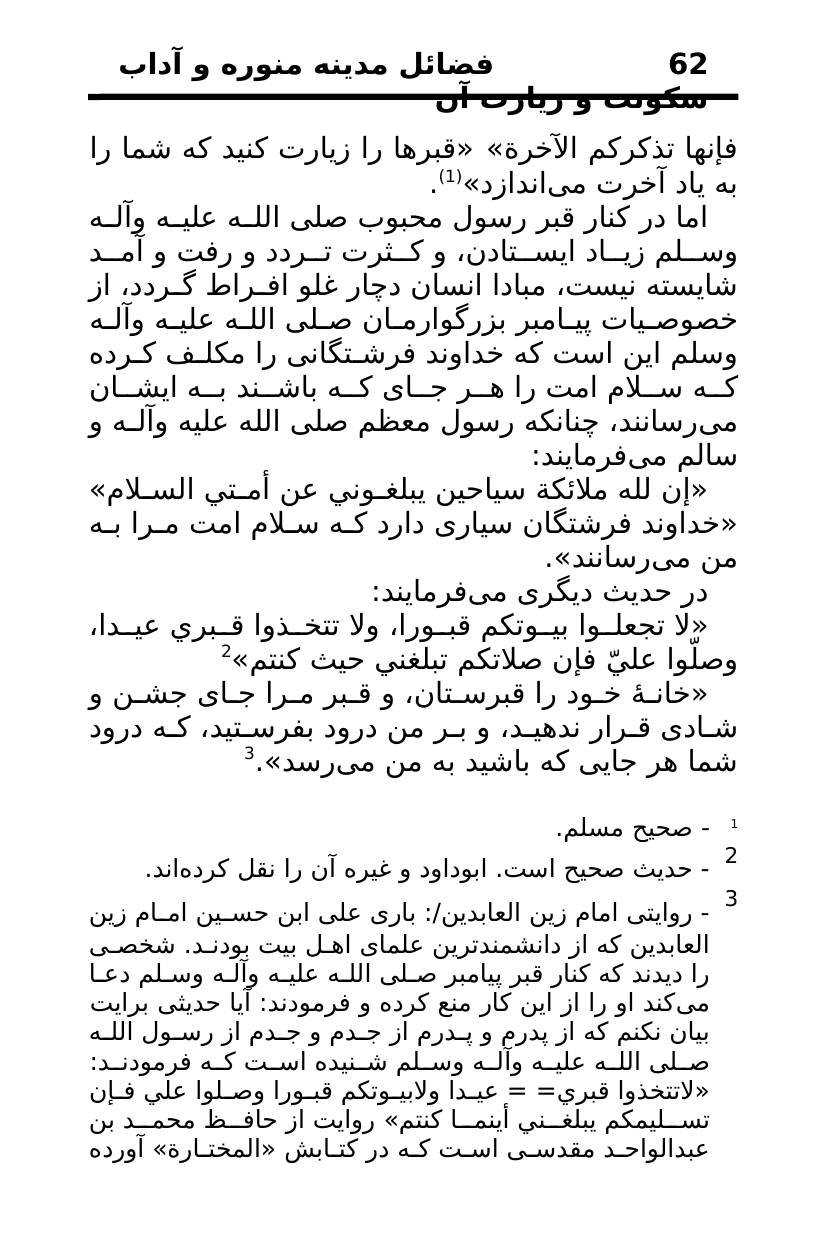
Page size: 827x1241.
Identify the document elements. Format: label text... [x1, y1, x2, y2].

text «خانۀ خود را قبرستان، و قبر مرا جای جشن و شادی قرار ندهید، و بر من درود بفرستید، که درود شما هر جایی که باشید به من می‌رسد». [89, 676, 738, 778]
text «لا تجعلوا بيوتكم قبورا، ولا تتخذوا قبري عيدا، وصلّوا عليّ فإن صلاتكم تبلغني حيث كنتم» [89, 608, 738, 676]
text اما در کنار قبر رسول محبوب صلی الله علیه وآله وسلم زیاد ایستادن، و کثرت تردد و رفت و آمد شایسته نیست، مبادا انسان دچار غلو افراط گردد، از خصوصیات پیامبر بزرگوارمان صلی الله علیه وآله وسلم این است که خداوند فرشتگانی را مکلف کرده که سلام امت را هر جای که باشند به ایشان می‌رسانند، چنانکه رسول معظم صلی الله علیه وآله و سالم می‌فرمایند: [89, 201, 738, 472]
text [89, 128, 738, 201]
text در حدیث دیگری می‌فرمایند: [89, 574, 738, 608]
text «إن لله ملائكة سياحين يبلغوني عن أمتي السلام» «خداوند فرشتگان سیاری دارد که سلام امت مرا به من می‌رسانند». [89, 472, 738, 574]
